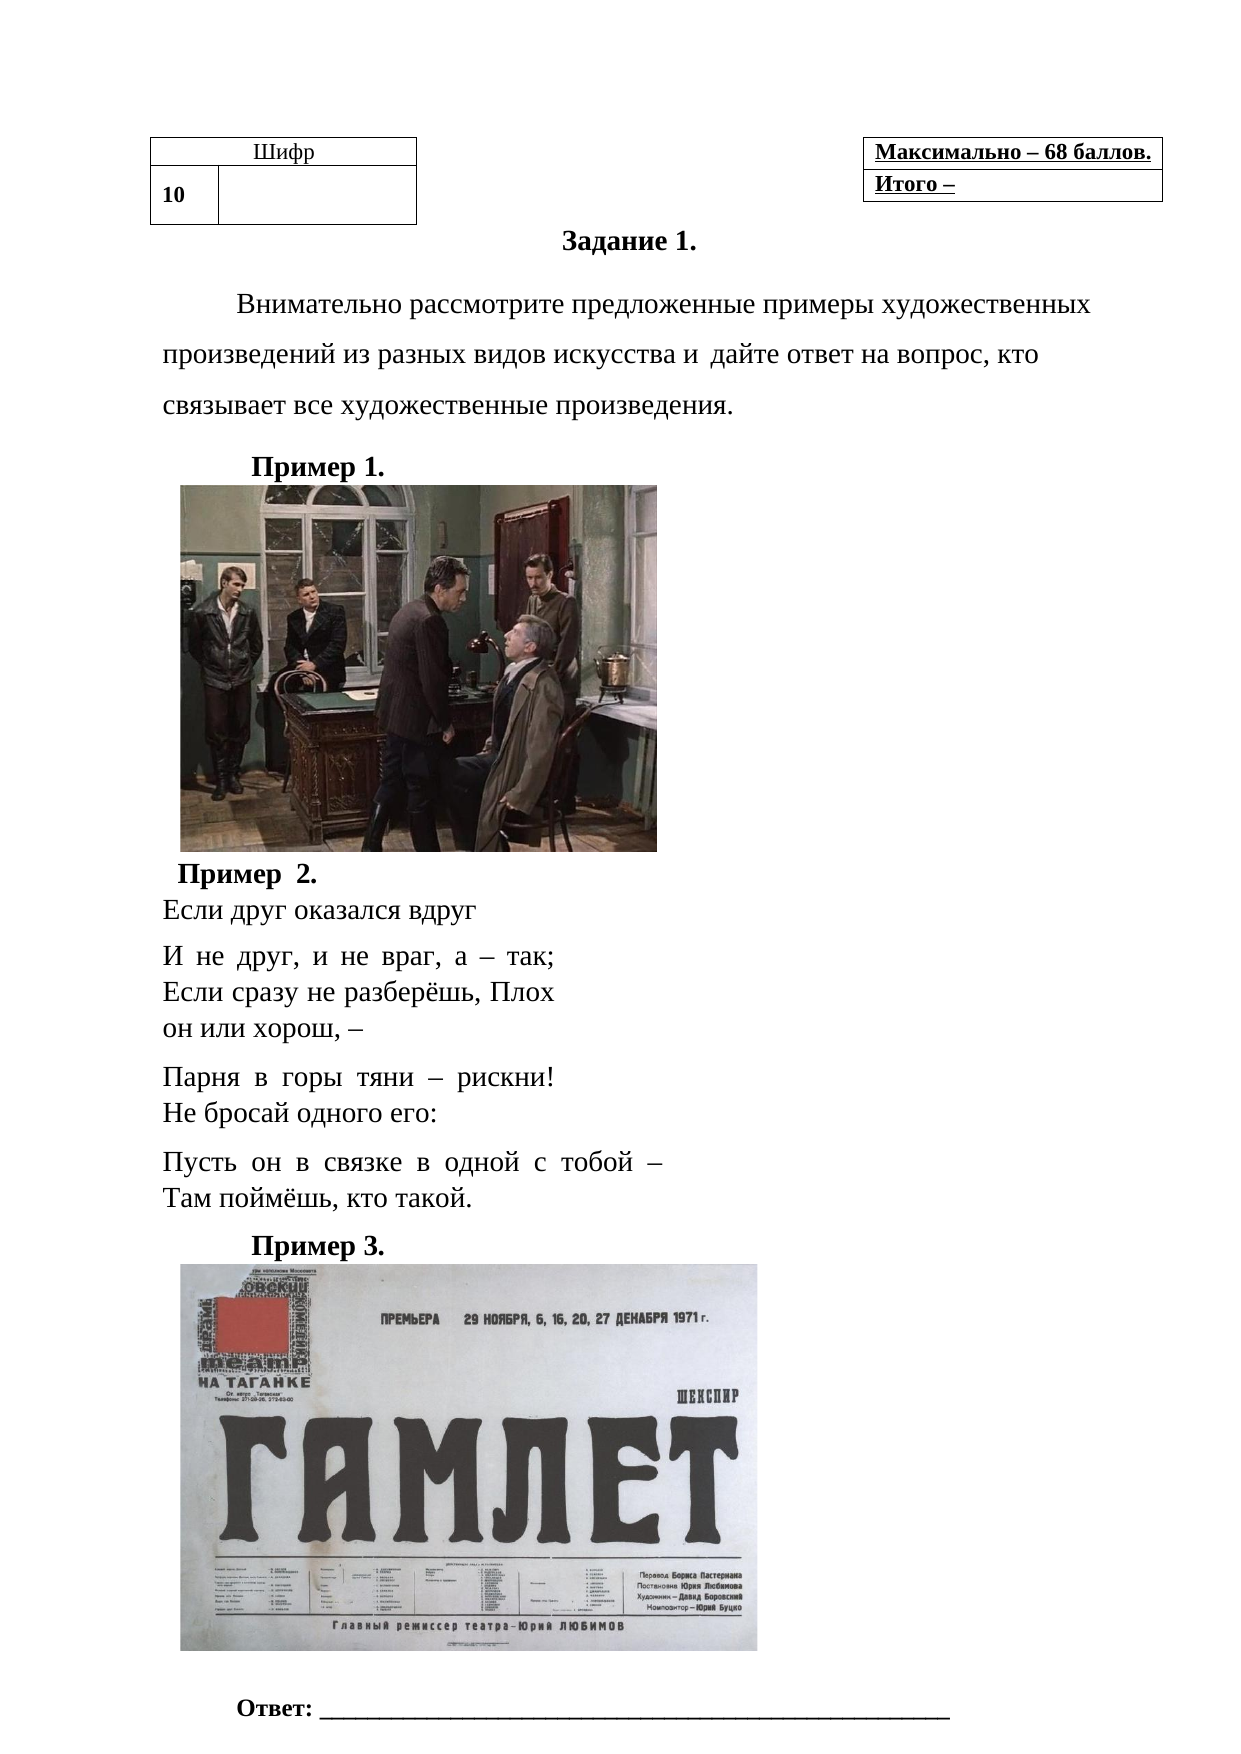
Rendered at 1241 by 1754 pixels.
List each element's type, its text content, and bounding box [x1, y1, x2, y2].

text И не друг, и не враг, а – так; Если сразу не разберёшь, Плох он или хорош, – [162, 938, 555, 1044]
text Парня в горы тяни – рискни! Не бросай одного его: [162, 1059, 555, 1129]
text Ответ: _____________________________________________________ [162, 1693, 1181, 1722]
text Внимательно рассмотрите предложенные примеры художественных произведений из разных видов искусства и дайте ответ на вопрос, кто связывает все художественные произведения. [162, 286, 1152, 420]
table_cell [219, 166, 416, 223]
table_cell Итого – [864, 170, 1162, 201]
text Пример 2. [177, 487, 1181, 889]
table_header Шифр [151, 138, 416, 164]
table_header Максимально – 68 баллов. [864, 138, 1162, 169]
subtitle Пример 1. [177, 449, 1181, 483]
text Пусть он в связке в одной с тобой – Там поймёшь, кто такой. [162, 1144, 662, 1213]
picture [180, 1264, 758, 1651]
text Если друг оказался вдруг [162, 892, 1181, 926]
subtitle Пример 3. [177, 1228, 1181, 1262]
table_cell 10 [151, 166, 218, 223]
text Задание 1. [215, 223, 1152, 257]
